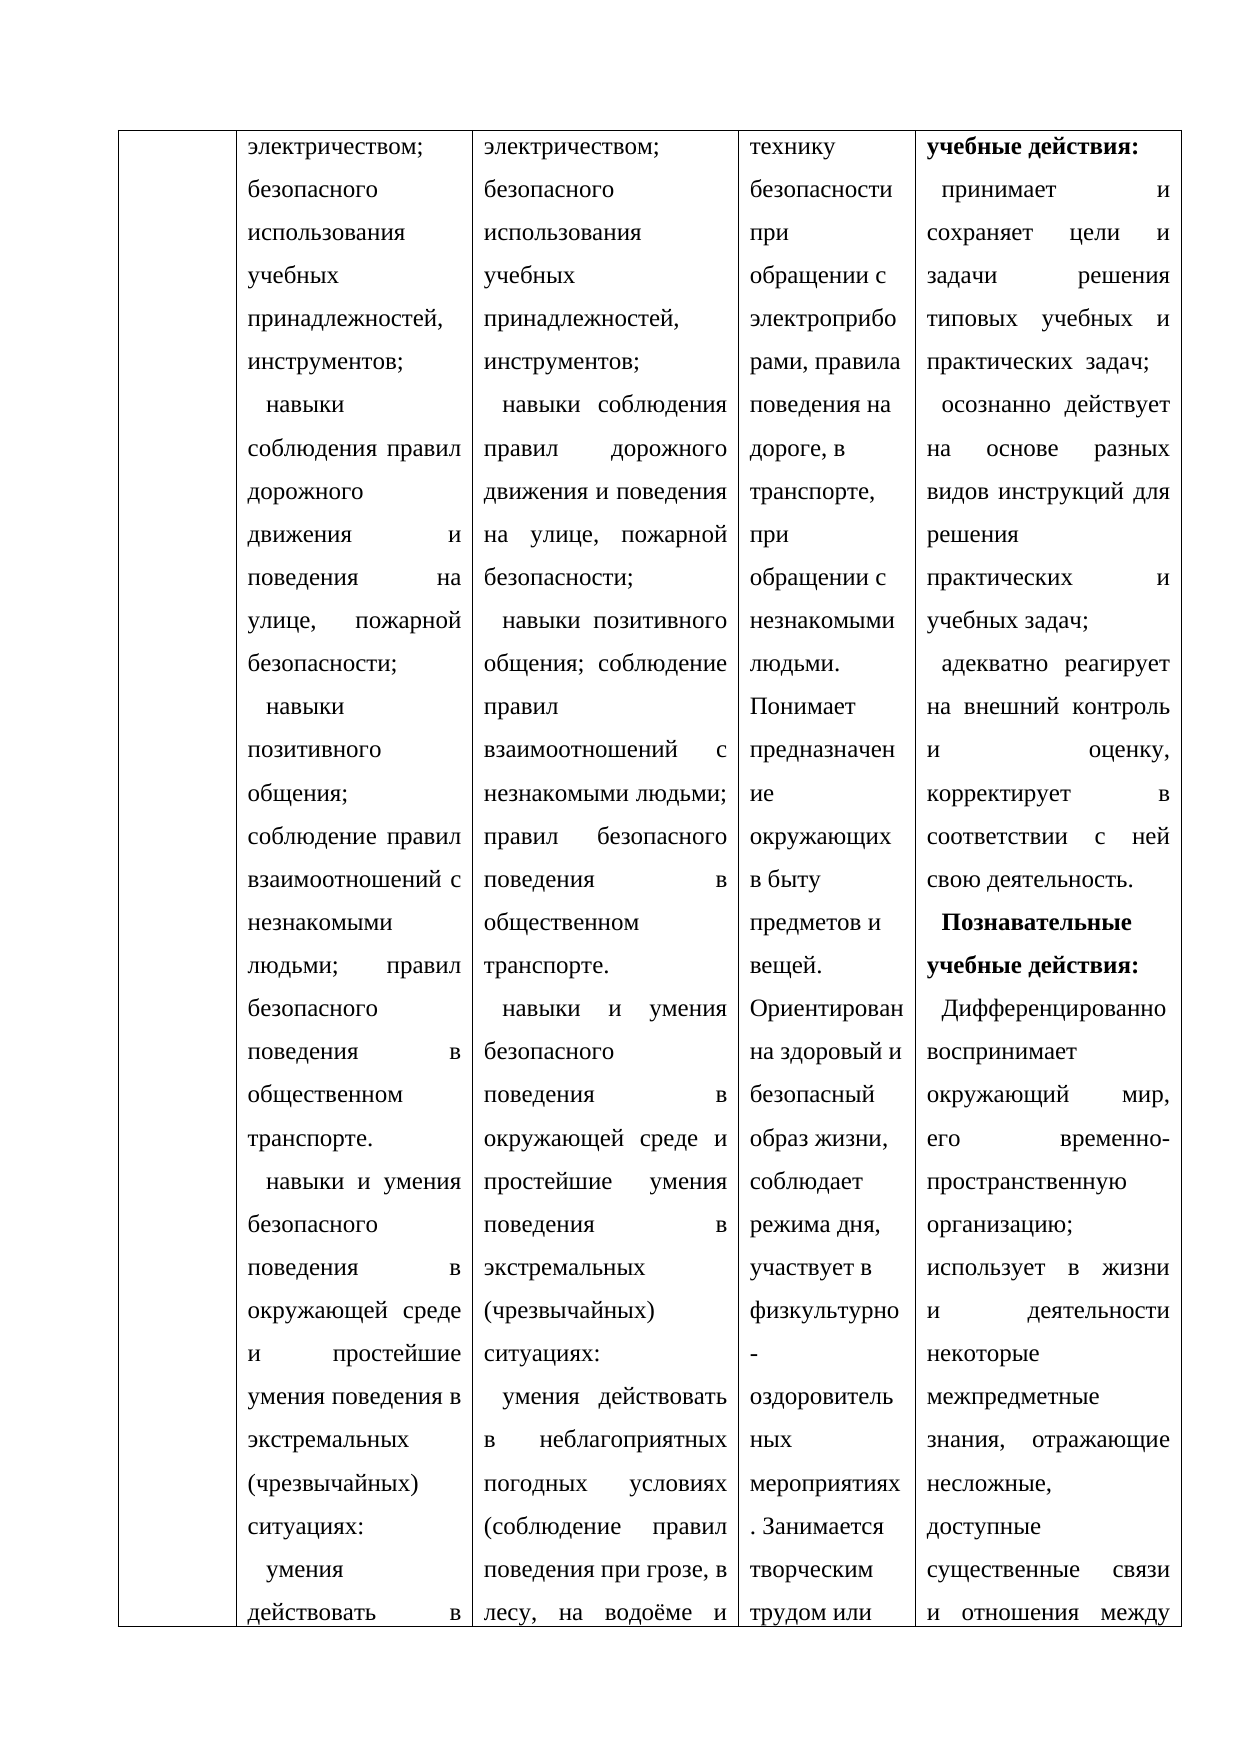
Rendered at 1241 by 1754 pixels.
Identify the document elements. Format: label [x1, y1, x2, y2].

table_cell [916, 131, 1181, 1626]
table_cell [237, 131, 472, 1626]
table_cell [473, 131, 738, 1626]
table_cell [739, 131, 915, 1626]
table_cell [119, 131, 236, 1626]
